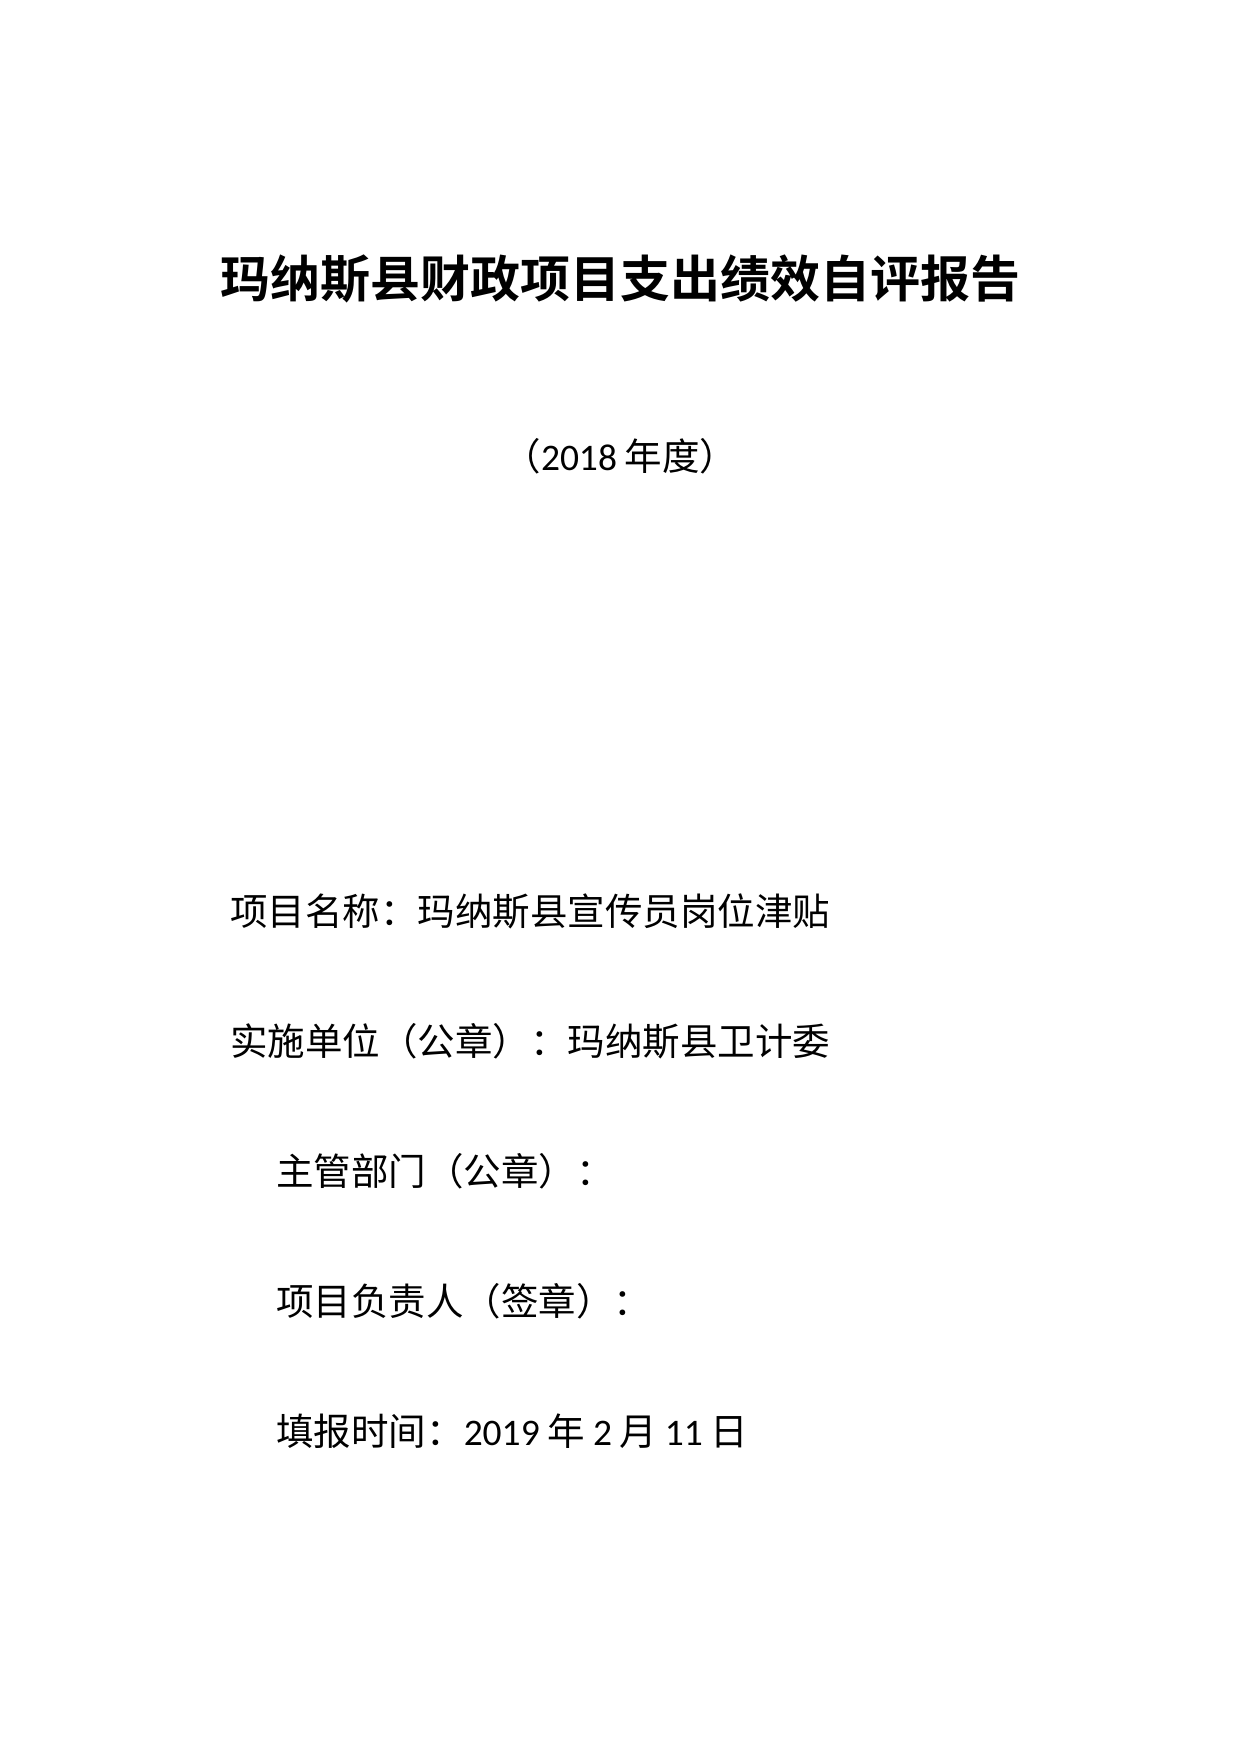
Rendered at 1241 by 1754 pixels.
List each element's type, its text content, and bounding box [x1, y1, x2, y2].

text （2018年度） [187, 422, 1053, 487]
text 项目名称：玛纳斯县宣传员岗位津贴 [187, 877, 1053, 942]
text 实施单位（公章）：玛纳斯县卫计委 [187, 1007, 1053, 1072]
text 主管部门（公章）： [187, 1137, 1053, 1202]
text 项目负责人（签章）： [187, 1267, 1053, 1332]
text 填报时间：2019年 2月11日 [187, 1397, 1053, 1462]
text 玛纳斯县财政项目支出绩效自评报告 [187, 227, 1053, 324]
